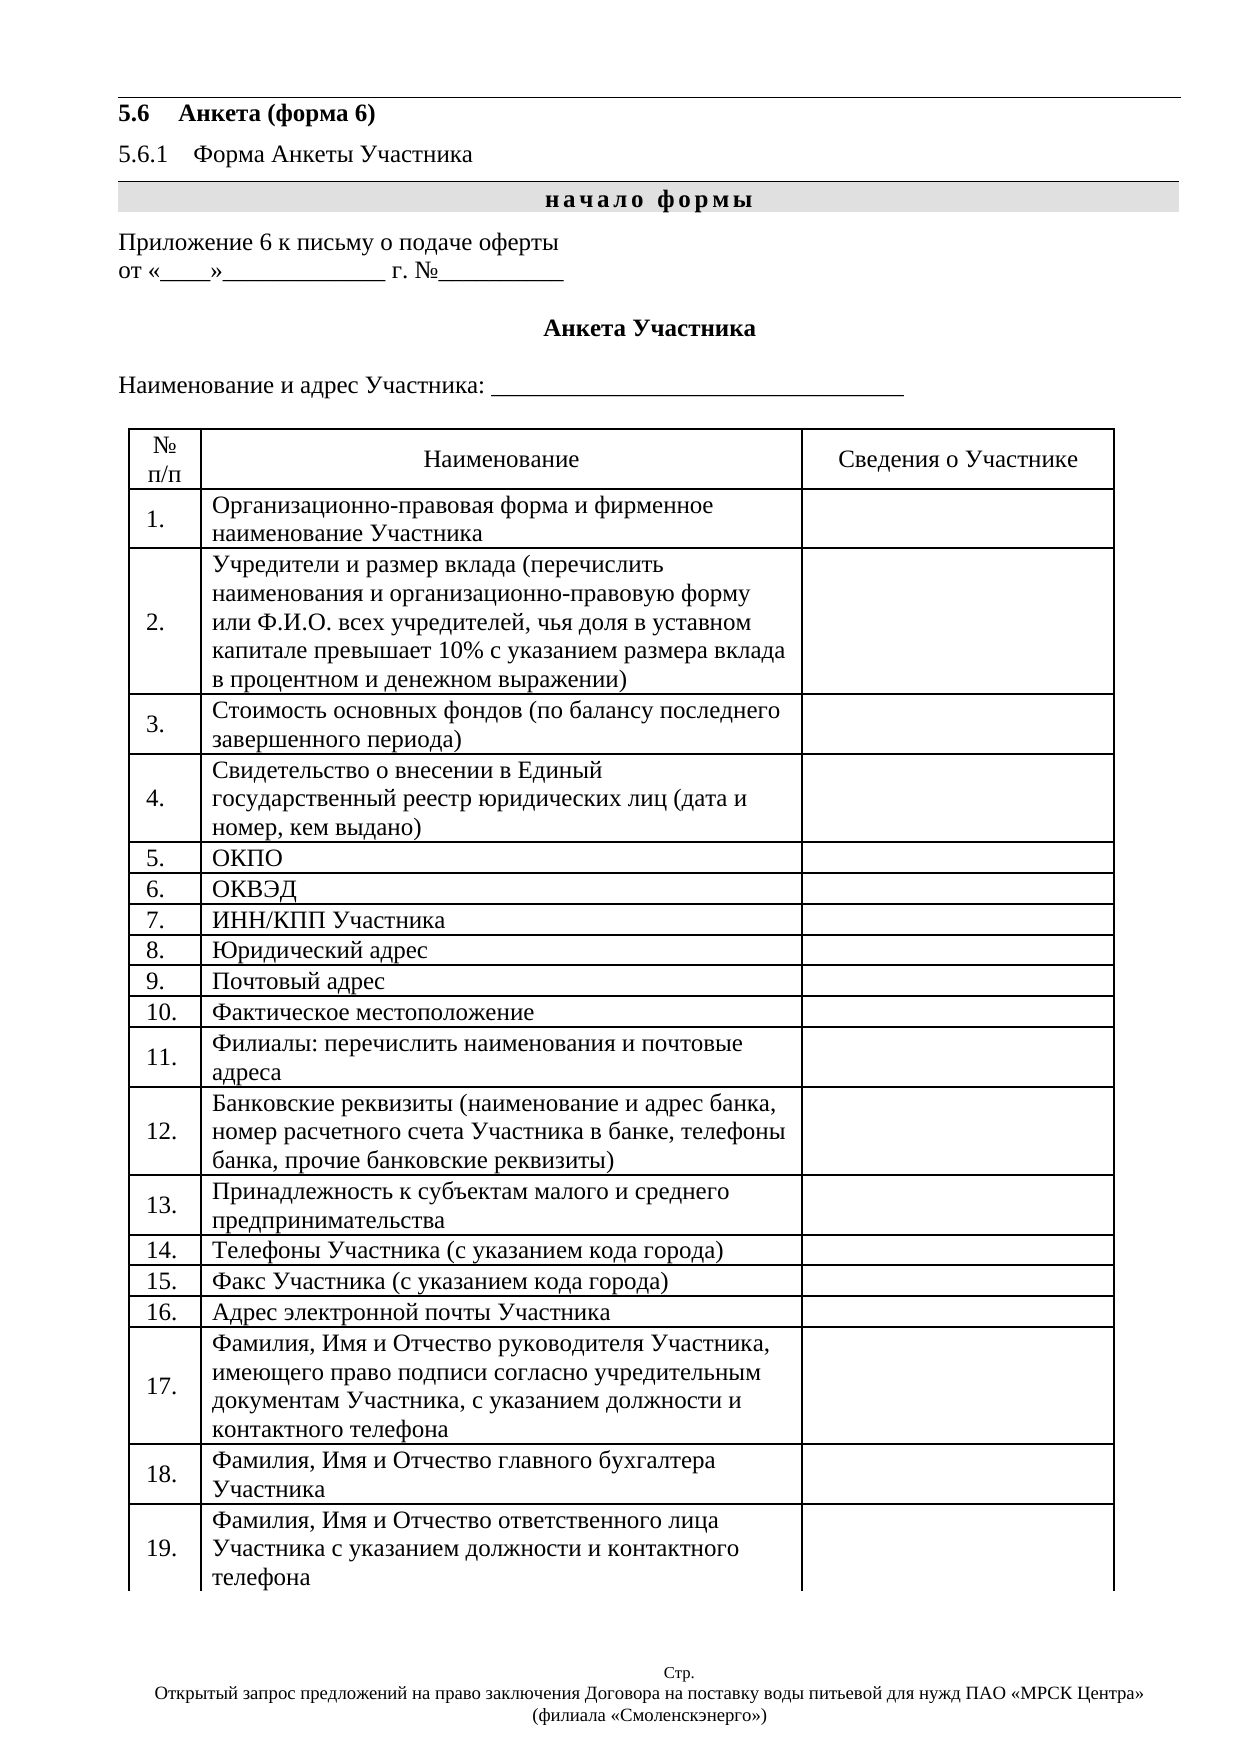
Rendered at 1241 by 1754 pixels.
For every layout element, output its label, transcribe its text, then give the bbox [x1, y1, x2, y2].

text Приложение 6 к письму о подаче оферты от «____»_____________ г. №__________ [118, 227, 1181, 284]
table_cell [130, 1445, 200, 1503]
table_cell ОКВЭД [202, 874, 801, 903]
table_cell Факс Участника (с указанием кода города) [202, 1266, 801, 1295]
table_cell Юридический адрес [202, 936, 801, 964]
table_cell Адрес электронной почты Участника [202, 1297, 801, 1326]
table_cell [130, 997, 200, 1026]
table_cell [130, 1297, 200, 1326]
table_cell Принадлежность к субъектам малого и среднего предпринимательства [202, 1176, 801, 1233]
table_cell [803, 1176, 1113, 1233]
table_cell Телефоны Участника (с указанием кода города) [202, 1236, 801, 1264]
table_cell [130, 695, 200, 753]
table_cell Фамилия, Имя и Отчество руководителя Участника, имеющего право подписи согласно учредительным документам Участника, с указанием должности и контактного телефона [202, 1328, 801, 1443]
table_cell [803, 1297, 1113, 1326]
table_cell [803, 1088, 1113, 1174]
table_cell [803, 1445, 1113, 1503]
table_cell [130, 1505, 200, 1591]
table_cell [130, 1176, 200, 1233]
table_cell [130, 1236, 200, 1264]
text Наименование и адрес Участника: _________________________________ [118, 371, 1181, 399]
table_cell Стоимость основных фондов (по балансу последнего завершенного периода) [202, 695, 801, 753]
table_cell Свидетельство о внесении в Единый государственный реестр юридических лиц (дата и номер, кем выдано) [202, 755, 801, 841]
table_cell [803, 843, 1113, 872]
table_cell [803, 905, 1113, 933]
table_cell [803, 1328, 1113, 1443]
table_cell [803, 997, 1113, 1026]
table_cell [803, 695, 1113, 753]
subtitle Форма Анкеты Участника [118, 139, 1181, 168]
table_header Сведения о Участнике [803, 430, 1113, 488]
table_cell [803, 1028, 1113, 1086]
table_cell [130, 755, 200, 841]
table_header Наименование [202, 430, 801, 488]
table_cell [130, 1266, 200, 1295]
table_cell [130, 936, 200, 964]
text начало формы [118, 182, 1179, 212]
table_cell [130, 843, 200, 872]
table_cell ОКПО [202, 843, 801, 872]
table_cell [803, 490, 1113, 547]
table_cell ИНН/КПП Участника [202, 905, 801, 933]
table_cell Фактическое местоположение [202, 997, 801, 1026]
table_cell [130, 905, 200, 933]
subtitle Анкета (форма 6) [118, 98, 1181, 127]
table_cell Организационно-правовая форма и фирменное наименование Участника [202, 490, 801, 547]
table_cell [130, 1028, 200, 1086]
text Анкета Участника [118, 313, 1181, 342]
table_cell Фамилия, Имя и Отчество ответственного лица Участника с указанием должности и контактного телефона [202, 1505, 801, 1591]
table_cell [130, 1088, 200, 1174]
table_cell [803, 755, 1113, 841]
table_cell [130, 874, 200, 903]
table_header № п/п [130, 430, 200, 488]
table_cell [130, 549, 200, 693]
table_cell Фамилия, Имя и Отчество главного бухгалтера Участника [202, 1445, 801, 1503]
table_cell [130, 966, 200, 995]
table_cell [803, 549, 1113, 693]
table_cell [803, 936, 1113, 964]
table_cell [803, 966, 1113, 995]
table_cell [803, 874, 1113, 903]
table_cell [803, 1266, 1113, 1295]
table_cell [803, 1505, 1113, 1591]
table_cell [803, 1236, 1113, 1264]
table_cell Учредители и размер вклада (перечислить наименования и организационно-правовую форму или Ф.И.О. всех учредителей, чья доля в уставном капитале превышает 10% с указанием размера вклада в процентном и денежном выражении) [202, 549, 801, 693]
table_cell [130, 1328, 200, 1443]
table_cell [130, 490, 200, 547]
table_cell Почтовый адрес [202, 966, 801, 995]
table_cell Филиалы: перечислить наименования и почтовые адреса [202, 1028, 801, 1086]
table_cell Банковские реквизиты (наименование и адрес банка, номер расчетного счета Участника в банке, телефоны банка, прочие банковские реквизиты) [202, 1088, 801, 1174]
